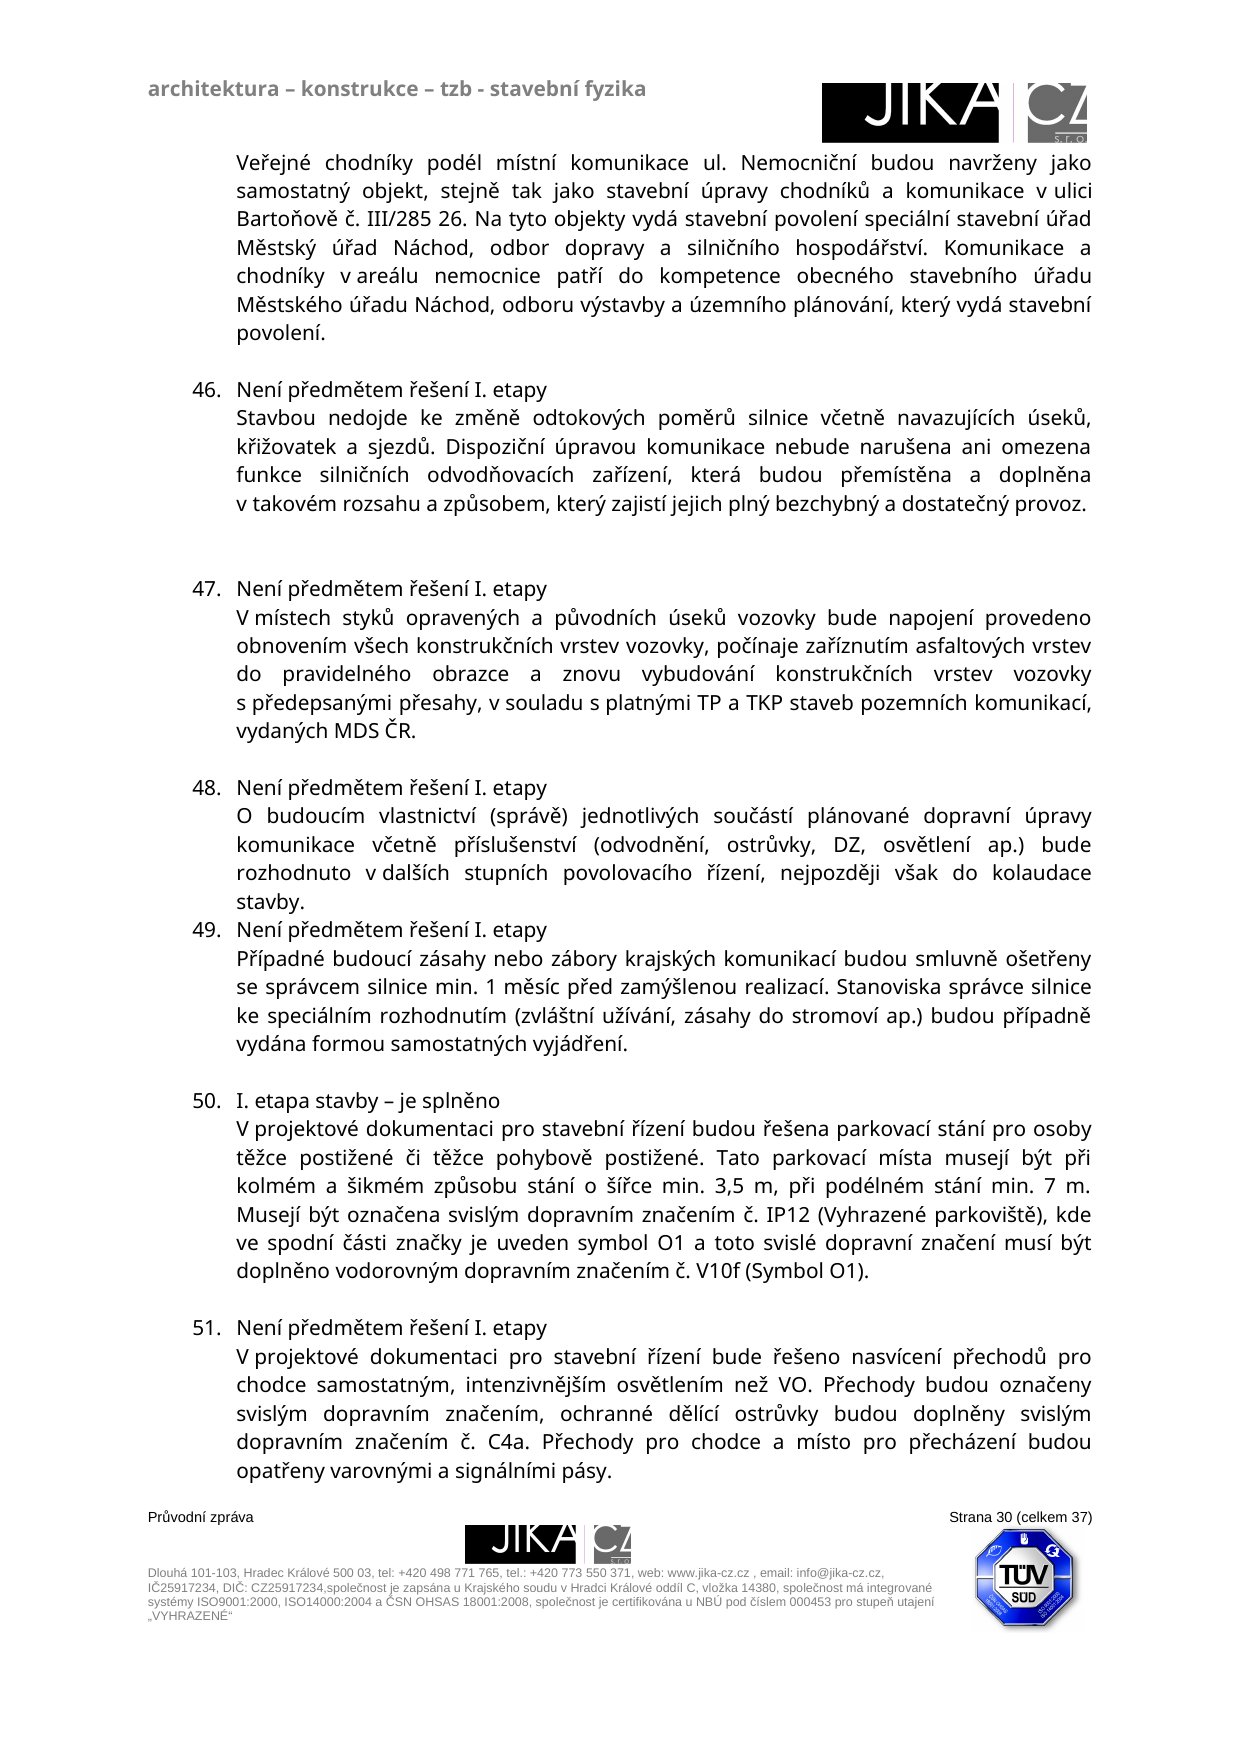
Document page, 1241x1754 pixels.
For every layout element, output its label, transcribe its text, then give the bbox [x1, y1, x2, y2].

text Stavbou nedojde ke změně odtokových poměrů silnice včetně navazujících úseků, křižovatek a sjezdů. Dispoziční úpravou komunikace nebude narušena ani omezena funkce silničních odvodňovacích zařízení, která budou přemístěna a doplněna v takovém rozsahu a způsobem, který zajistí jejich plný bezchybný a dostatečný provoz. [236, 403, 1093, 517]
list Není předmětem řešení I. etapy [192, 574, 1093, 603]
text V projektové dokumentaci pro stavební řízení bude řešeno nasvícení přechodů pro chodce samostatným, intenzivnějším osvětlením než VO. Přechody budou označeny svislým dopravním značením, ochranné dělící ostrůvky budou doplněny svislým dopravním značením č. C4a. Přechody pro chodce a místo pro přecházení budou opatřeny varovnými a signálními pásy. [236, 1342, 1093, 1484]
picture [465, 1525, 631, 1564]
list Není předmětem řešení I. etapy [192, 915, 1093, 944]
text V místech styků opravených a původních úseků vozovky bude napojení provedeno obnovením všech konstrukčních vrstev vozovky, počínaje zaříznutím asfaltových vrstev do pravidelného obrazce a znovu vybudování konstrukčních vrstev vozovky s předepsanými přesahy, v souladu s platnými TP a TKP staveb pozemních komunikací, vydaných MDS ČR. [236, 603, 1093, 745]
list Není předmětem řešení I. etapy [192, 1313, 1093, 1342]
list I. etapa stavby – je splněno [192, 1086, 1093, 1114]
picture [822, 83, 1087, 143]
list Není předmětem řešení I. etapy [192, 375, 1093, 403]
picture [972, 1525, 1084, 1633]
text Případné budoucí zásahy nebo zábory krajských komunikací budou smluvně ošetřeny se správcem silnice min. 1 měsíc před zamýšlenou realizací. Stanoviska správce silnice ke speciálním rozhodnutím (zvláštní užívání, zásahy do stromoví ap.) budou případně vydána formou samostatných vyjádření. [236, 944, 1093, 1058]
text V projektové dokumentaci pro stavební řízení budou řešena parkovací stání pro osoby těžce postižené či těžce pohybově postižené. Tato parkovací místa musejí být při kolmém a šikmém způsobu stání o šířce min. 3,5 m, při podélném stání min. 7 m. Musejí být označena svislým dopravním značením č. IP12 (Vyhrazené parkoviště), kde ve spodní části značky je uveden symbol O1 a toto svislé dopravní značení musí být doplněno vodorovným dopravním značením č. V10f (Symbol O1). [236, 1114, 1093, 1285]
list Není předmětem řešení I. etapy [192, 773, 1093, 802]
text O budoucím vlastnictví (správě) jednotlivých součástí plánované dopravní úpravy komunikace včetně příslušenství (odvodnění, ostrůvky, DZ, osvětlení ap.) bude rozhodnuto v dalších stupních povolovacího řízení, nejpozději však do kolaudace stavby. [236, 802, 1093, 915]
text Veřejné chodníky podél místní komunikace ul. Nemocniční budou navrženy jako samostatný objekt, stejně tak jako stavební úpravy chodníků a komunikace v ulici Bartoňově č. III/285 26. Na tyto objekty vydá stavební povolení speciální stavební úřad Městský úřad Náchod, odbor dopravy a silničního hospodářství. Komunikace a chodníky v areálu nemocnice patří do kompetence obecného stavebního úřadu Městského úřadu Náchod, odboru výstavby a územního plánování, který vydá stavební povolení. [236, 148, 1093, 347]
